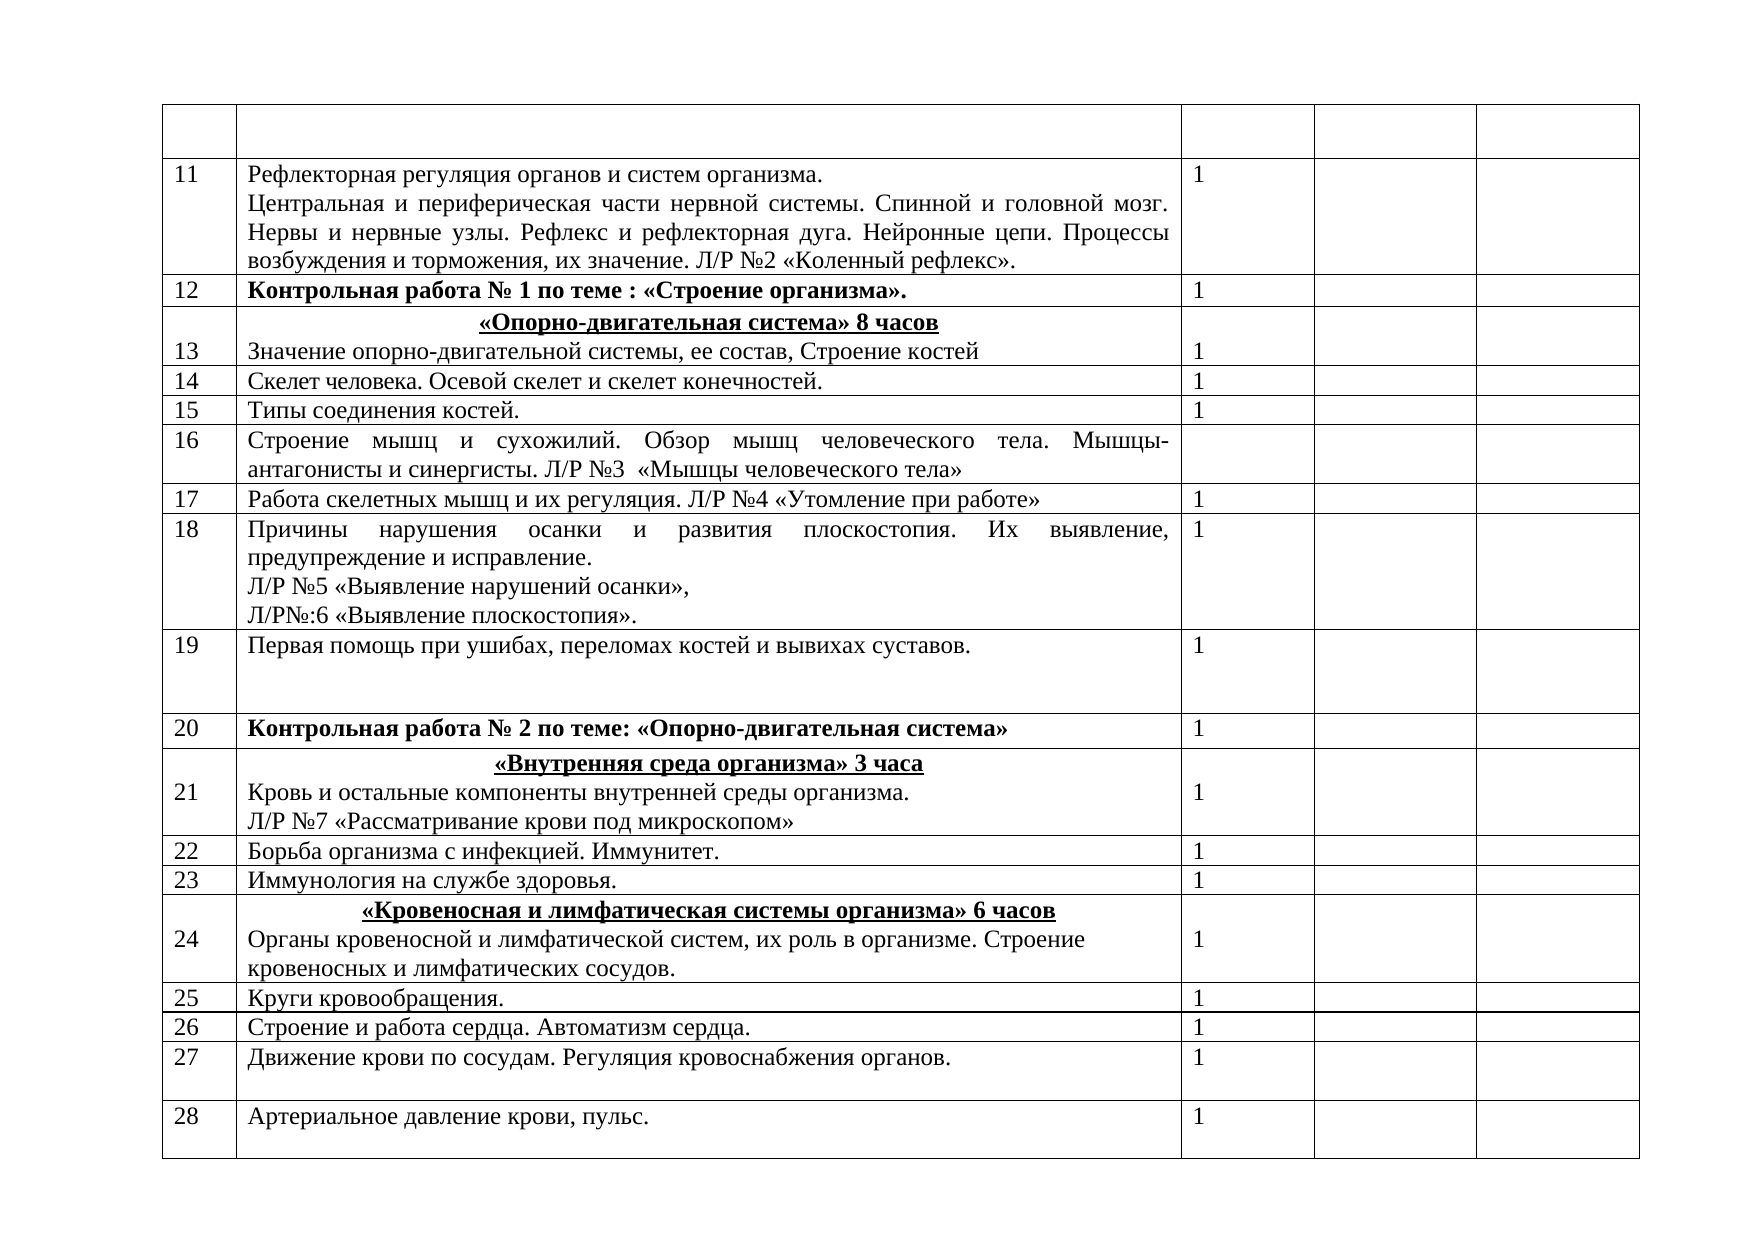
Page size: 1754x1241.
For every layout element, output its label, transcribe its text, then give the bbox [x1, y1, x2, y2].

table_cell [237, 105, 1181, 158]
table_cell 1 [1182, 1042, 1314, 1100]
table_cell [1315, 630, 1476, 712]
table_cell [1477, 630, 1639, 712]
table_cell Контрольная работа № 1 по теме : «Строение организма». [237, 275, 1181, 306]
table_cell Скелет человека. Осевой скелет и скелет конечностей. [237, 366, 1181, 394]
table_cell 25 [163, 983, 236, 1011]
table_cell Работа скелетных мышц и их регуляция. Л/Р №4 «Утомление при работе» [237, 484, 1181, 513]
table_cell [1477, 307, 1639, 365]
table_cell 1 [1182, 630, 1314, 712]
table_cell 1 [1182, 366, 1314, 394]
table_cell 1 [1182, 1013, 1314, 1041]
table_cell Рефлекторная регуляция органов и систем организма. Центральная и периферическая части нервной системы. Спинной и головной мозг. Нервы и нервные узлы. Рефлекс и рефлекторная дуга. Нейронные цепи. Процессы возбуждения и торможения, их значение. Л/Р №2 «Коленный рефлекс». [237, 159, 1181, 274]
table_cell [1477, 895, 1639, 982]
table_cell [1477, 836, 1639, 864]
table_cell 28 [163, 1101, 236, 1158]
table_cell [1477, 105, 1639, 158]
table_cell [1477, 714, 1639, 747]
table_cell Движение крови по сосудам. Регуляция кровоснабжения органов. [237, 1042, 1181, 1100]
table_cell [1315, 1042, 1476, 1100]
table_cell 24 [163, 895, 236, 982]
table_cell Первая помощь при ушибах, переломах костей и вывихах суставов. [237, 630, 1181, 712]
table_cell 1 [1182, 866, 1314, 894]
table_cell [1315, 159, 1476, 274]
table_cell [1315, 714, 1476, 747]
table_cell [1477, 396, 1639, 424]
table_cell 22 [163, 836, 236, 864]
table_cell [1477, 275, 1639, 306]
table_cell [1315, 983, 1476, 1011]
table_cell 15 [163, 396, 236, 424]
table_cell 21 [163, 749, 236, 835]
table_cell [1315, 425, 1476, 483]
table_cell 1 [1182, 895, 1314, 982]
table_cell 26 [163, 1013, 236, 1041]
table_cell 1 [1182, 1101, 1314, 1158]
table_cell 1 [1182, 307, 1314, 365]
table_cell [1477, 1042, 1639, 1100]
table_cell [1477, 1013, 1639, 1041]
table_cell [1477, 366, 1639, 394]
table_cell Иммунология на службе здоровья. [237, 866, 1181, 894]
table_cell [1477, 514, 1639, 629]
table_cell 10 [163, 105, 236, 158]
table_cell [1315, 105, 1476, 158]
table_cell Артериальное давление крови, пульс. [237, 1101, 1181, 1158]
table_cell Контрольная работа № 2 по теме: «Опорно-двигательная система» [237, 714, 1181, 747]
table_cell 13 [163, 307, 236, 365]
table_cell Борьба организма с инфекцией. Иммунитет. [237, 836, 1181, 864]
table_cell [1315, 749, 1476, 835]
table_cell 17 [163, 484, 236, 513]
table_cell 1 [1182, 105, 1314, 158]
table_cell «Внутренняя среда организма» 3 часа Кровь и остальные компоненты внутренней среды организма. Л/Р №7 «Рассматривание крови под микроскопом» [237, 749, 1181, 835]
table_cell «Опорно-двигательная система» 8 часов Значение опорно-двигательной системы, ее состав, Строение костей [237, 307, 1181, 365]
table_cell 1 [1182, 836, 1314, 864]
table_cell [1315, 484, 1476, 513]
table_cell [1315, 1013, 1476, 1041]
table_cell 1 [1182, 159, 1314, 274]
table_cell 1 [1182, 983, 1314, 1011]
table_cell 19 [163, 630, 236, 712]
table_cell 1 [1182, 514, 1314, 629]
table_cell Строение и работа сердца. Автоматизм сердца. [237, 1013, 1181, 1041]
table_cell [1315, 866, 1476, 894]
table_cell [1477, 159, 1639, 274]
table_cell 27 [163, 1042, 236, 1100]
table_cell [1315, 514, 1476, 629]
table_cell [1315, 307, 1476, 365]
table_cell [1315, 275, 1476, 306]
table_cell Строение мышц и сухожилий. Обзор мышц человеческого тела. Мышцы-антагонисты и синергисты. Л/Р №3 «Мышцы человеческого тела» [237, 425, 1181, 483]
table_cell [1477, 484, 1639, 513]
table_cell 1 [1182, 484, 1314, 513]
table_cell 20 [163, 714, 236, 747]
table_cell [1315, 895, 1476, 982]
table_cell Причины нарушения осанки и развития плоскостопия. Их выявление, предупреждение и исправление. Л/Р №5 «Выявление нарушений осанки», Л/Р№:6 «Выявление плоскостопия». [237, 514, 1181, 629]
table_cell [1477, 983, 1639, 1011]
table_cell [1477, 425, 1639, 483]
table_cell [1315, 836, 1476, 864]
table_cell 1 [1182, 749, 1314, 835]
table_cell 12 [163, 275, 236, 306]
table_cell 16 [163, 425, 236, 483]
table_cell [1315, 396, 1476, 424]
table_cell 1 [1182, 275, 1314, 306]
table_cell «Кровеносная и лимфатическая системы организма» 6 часов Органы кровеносной и лимфатической систем, их роль в организме. Строение кровеносных и лимфатических сосудов. [237, 895, 1181, 982]
table_cell [1315, 1101, 1476, 1158]
table_cell 18 [163, 514, 236, 629]
table_cell Типы соединения костей. [237, 396, 1181, 424]
table_cell [1477, 749, 1639, 835]
table_cell 14 [163, 366, 236, 394]
table_cell [1477, 1101, 1639, 1158]
table_cell 23 [163, 866, 236, 894]
table_cell Круги кровообращения. [237, 983, 1181, 1011]
table_cell [1315, 366, 1476, 394]
table_cell [1477, 866, 1639, 894]
table_cell 11 [163, 159, 236, 274]
table_cell [1182, 425, 1314, 483]
table_cell 1 [1182, 714, 1314, 747]
table_cell 1 [1182, 396, 1314, 424]
